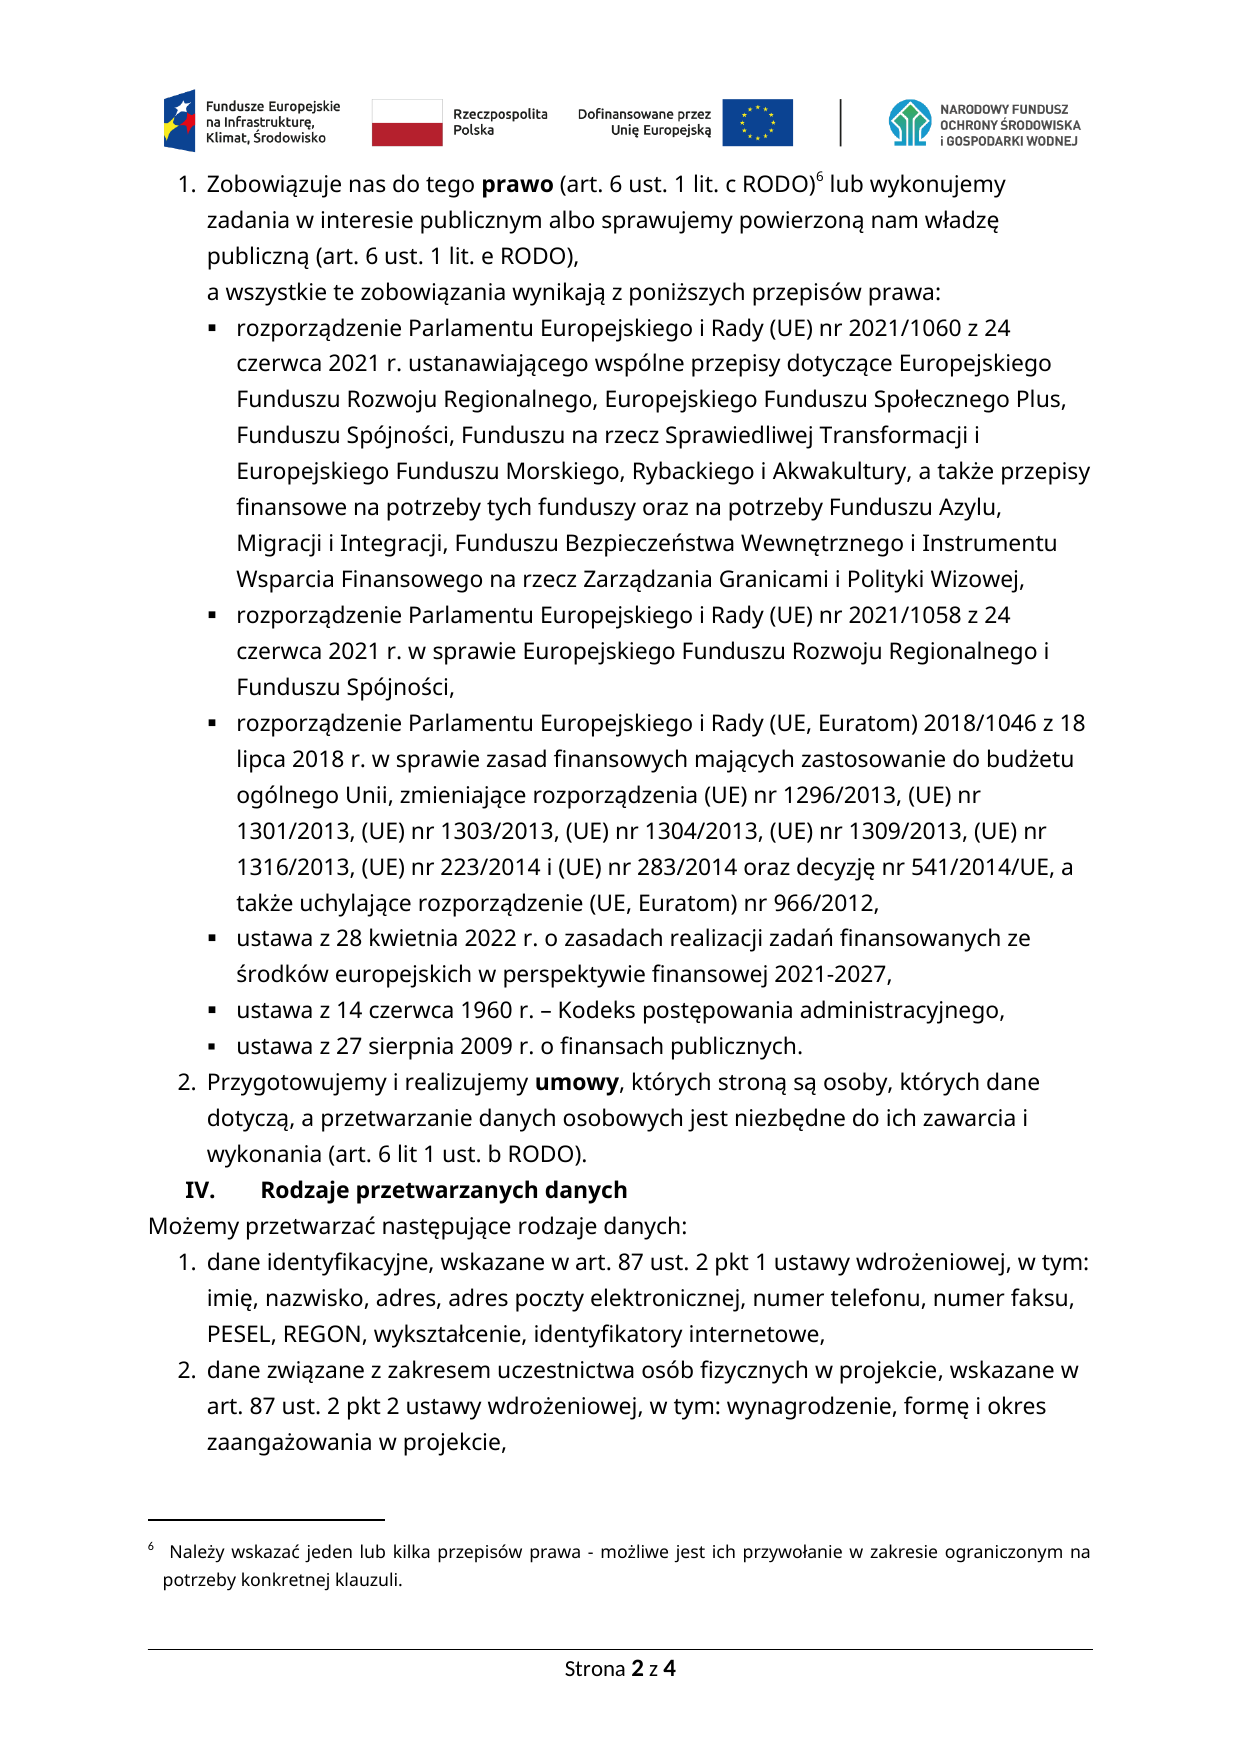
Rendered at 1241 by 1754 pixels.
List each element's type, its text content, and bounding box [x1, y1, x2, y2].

list ustawa z 28 kwietnia 2022 r. o zasadach realizacji zadań finansowanych ze środków europejskich w perspektywie finansowej 2021-2027, [207, 922, 1093, 989]
list Zobowiązuje nas do tego prawo (art. 6 ust. 1 lit. c RODO) lub wykonujemy zadania w interesie publicznym albo sprawujemy powierzoną nam władzę publiczną (art. 6 ust. 1 lit. e RODO), a wszystkie te zobowiązania wynikają z poniższych przepisów prawa: [177, 168, 1093, 307]
picture [147, 73, 1093, 168]
list rozporządzenie Parlamentu Europejskiego i Rady (UE, Euratom) 2018/1046 z 18 lipca 2018 r. w sprawie zasad finansowych mających zastosowanie do budżetu ogólnego Unii, zmieniające rozporządzenia (UE) nr 1296/2013, (UE) nr 1301/2013, (UE) nr 1303/2013, (UE) nr 1304/2013, (UE) nr 1309/2013, (UE) nr 1316/2013, (UE) nr 223/2014 i (UE) nr 283/2014 oraz decyzję nr 541/2014/UE, a także uchylające rozporządzenie (UE, Euratom) nr 966/2012, [207, 707, 1093, 918]
list ustawa z 27 sierpnia 2009 r. o finansach publicznych. [207, 1030, 1093, 1061]
list Rodzaje przetwarzanych danych [185, 1174, 1093, 1205]
text Możemy przetwarzać następujące rodzaje danych: [148, 1210, 1093, 1241]
list rozporządzenie Parlamentu Europejskiego i Rady (UE) nr 2021/1060 z 24 czerwca 2021 r. ustanawiającego wspólne przepisy dotyczące Europejskiego Funduszu Rozwoju Regionalnego, Europejskiego Funduszu Społecznego Plus, Funduszu Spójności, Funduszu na rzecz Sprawiedliwej Transformacji i Europejskiego Funduszu Morskiego, Rybackiego i Akwakultury, a także przepisy finansowe na potrzeby tych funduszy oraz na potrzeby Funduszu Azylu, Migracji i Integracji, Funduszu Bezpieczeństwa Wewnętrznego i Instrumentu Wsparcia Finansowego na rzecz Zarządzania Granicami i Polityki Wizowej, [207, 311, 1093, 594]
list ustawa z 14 czerwca 1960 r. – Kodeks postępowania administracyjnego, [207, 994, 1093, 1026]
list rozporządzenie Parlamentu Europejskiego i Rady (UE) nr 2021/1058 z 24 czerwca 2021 r. w sprawie Europejskiego Funduszu Rozwoju Regionalnego i Funduszu Spójności, [207, 599, 1093, 702]
list dane identyfikacyjne, wskazane w art. 87 ust. 2 pkt 1 ustawy wdrożeniowej, w tym: imię, nazwisko, adres, adres poczty elektronicznej, numer telefonu, numer faksu, PESEL, REGON, wykształcenie, identyfikatory internetowe, [177, 1246, 1093, 1349]
list dane związane z zakresem uczestnictwa osób fizycznych w projekcie, wskazane w art. 87 ust. 2 pkt 2 ustawy wdrożeniowej, w tym: wynagrodzenie, formę i okres zaangażowania w projekcie, [177, 1354, 1093, 1457]
list Przygotowujemy i realizujemy umowy, których stroną są osoby, których dane dotyczą, a przetwarzanie danych osobowych jest niezbędne do ich zawarcia i wykonania (art. 6 lit 1 ust. b RODO). [177, 1066, 1093, 1169]
